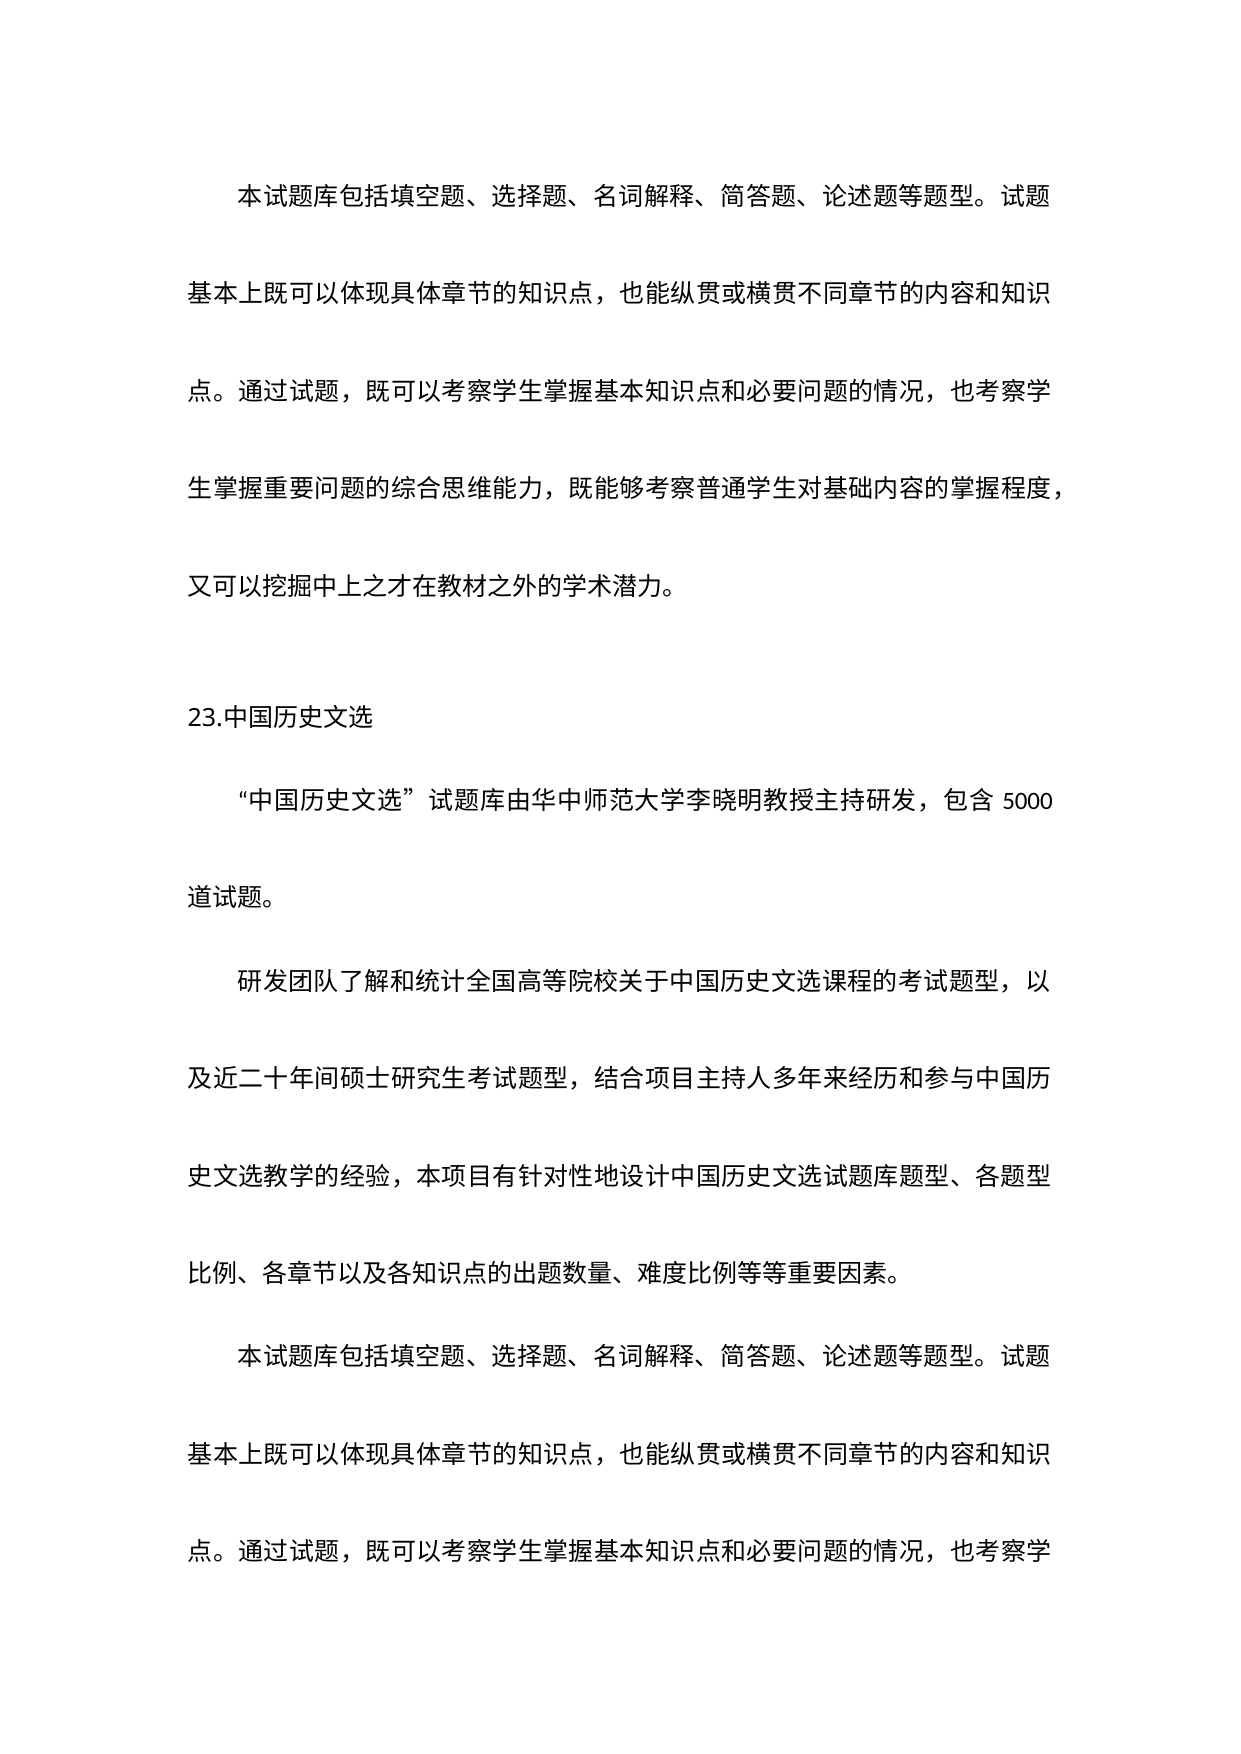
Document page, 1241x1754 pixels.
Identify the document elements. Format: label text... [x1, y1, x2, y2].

text 23.中国历史文选 [187, 683, 1053, 748]
text “中国历史文选”试题库由华中师范大学李晓明教授主持研发，包含5000道试题。 [187, 766, 1053, 928]
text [187, 1322, 1053, 1582]
text 研发团队了解和统计全国高等院校关于中国历史文选课程的考试题型，以及近二十年间硕士研究生考试题型，结合项目主持人多年来经历和参与中国历史文选教学的经验，本项目有针对性地设计中国历史文选试题库题型、各题型比例、各章节以及各知识点的出题数量、难度比例等等重要因素。 [187, 947, 1053, 1304]
